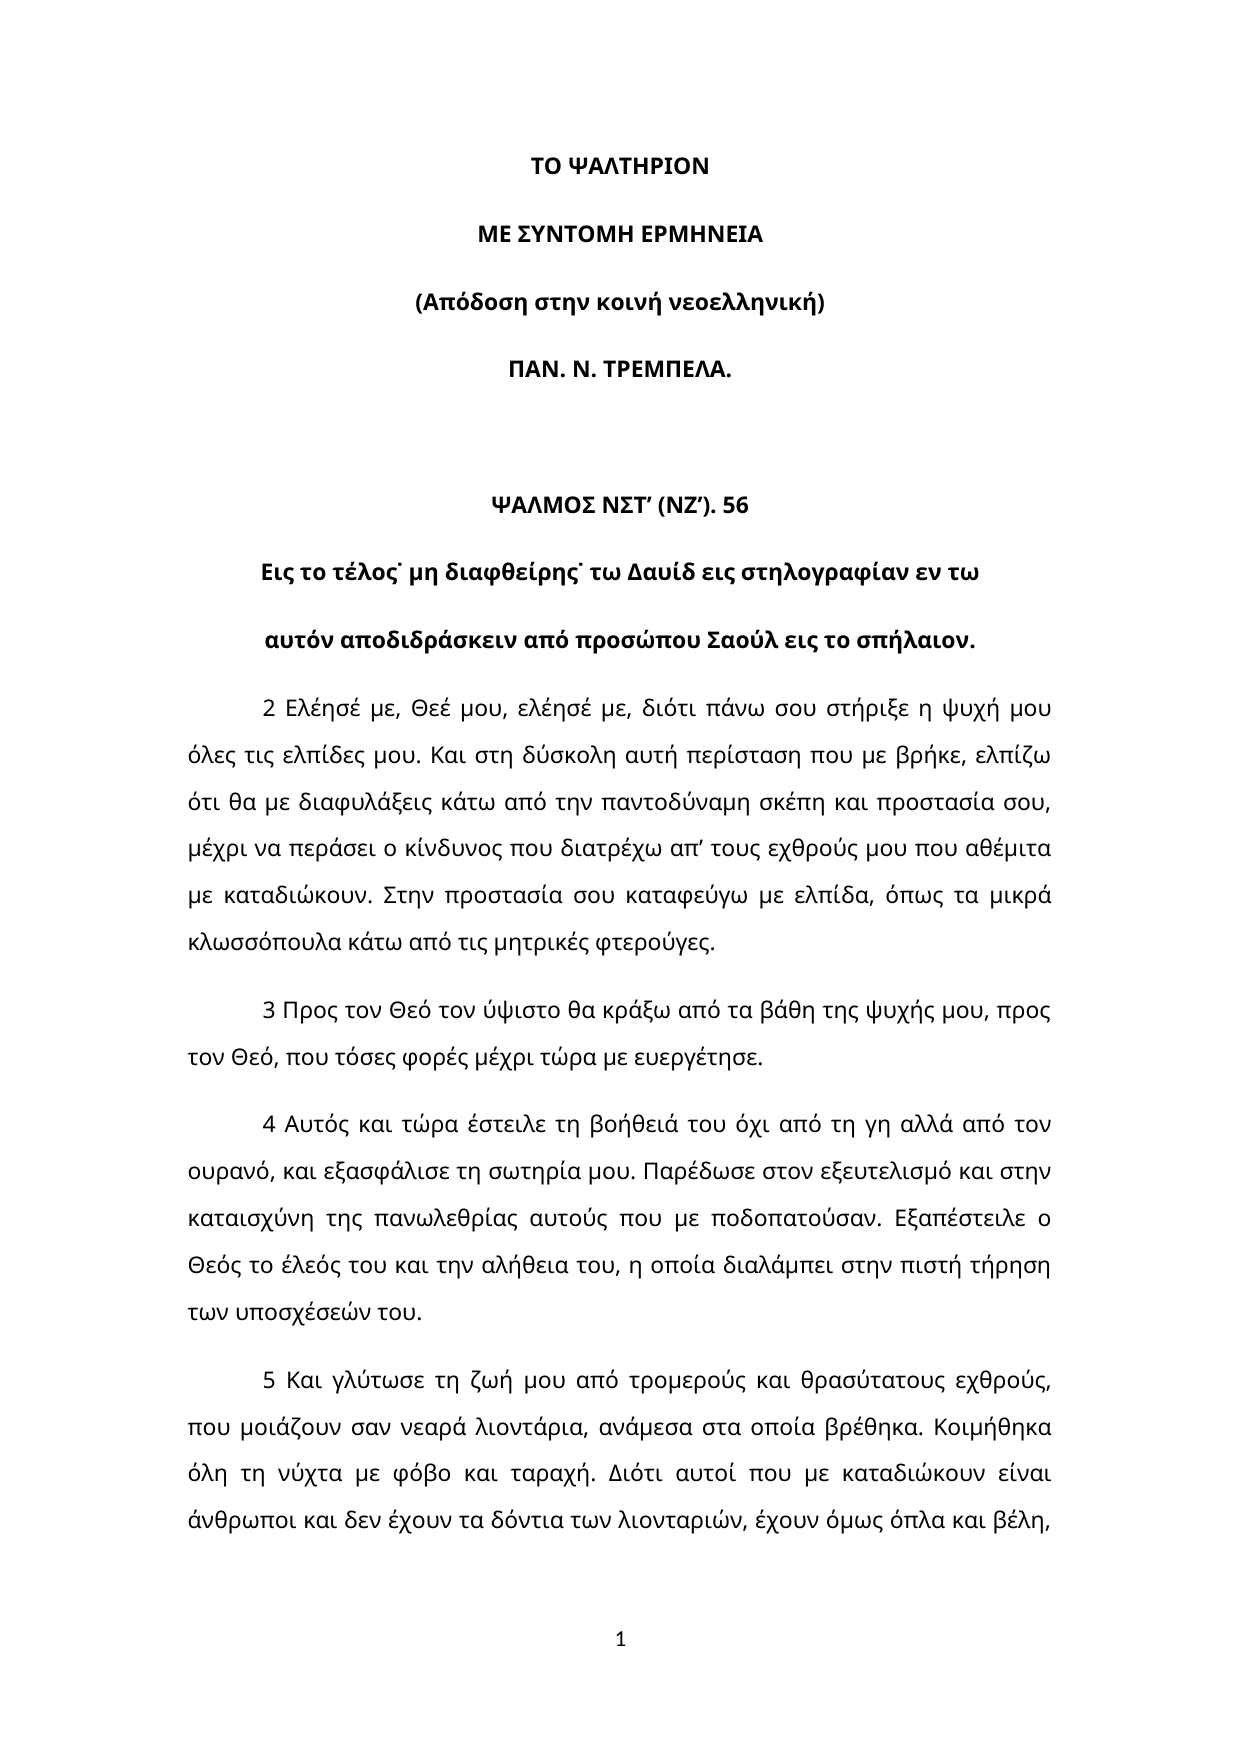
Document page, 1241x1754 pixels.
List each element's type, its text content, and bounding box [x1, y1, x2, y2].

text 3 Προς τον Θεό τον ύψιστο θα κράξω από τα βάθη της ψυχής μου, προς τον Θεό, που τόσες φορές μέχρι τώρα με ευεργέτησε. [187, 994, 1053, 1072]
text (Απόδοση στην κοινή νεοελληνική) [187, 285, 1053, 317]
text αυτόν αποδιδράσκειν από προσώπου Σαούλ εις το σπήλαιον. [187, 624, 1053, 655]
text 2 Ελέησέ με, Θεέ μου, ελέησέ με, διότι πάνω σου στήριξε η ψυχή μου όλες τις ελπίδες μου. Και στη δύσκολη αυτή περίσταση που με βρήκε, ελπίζω ότι θα με διαφυλάξεις κάτω από την παντοδύναμη σκέπη και προστασία σου, μέχρι να περάσει ο κίνδυνος που διατρέχω απ’ τους εχθρούς μου που αθέμιτα με καταδιώκουν. Στην προστασία σου καταφεύγω με ελπίδα, όπως τα μικρά κλωσσόπουλα κάτω από τις μητρικές φτερούγες. [187, 692, 1053, 957]
text Εις το τέλος˙ μη διαφθείρης˙ τω Δαυίδ εις στηλογραφίαν εν τω [187, 556, 1053, 587]
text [187, 1363, 1053, 1535]
text ΤΟ ΨΑΛΤΗΡΙΟΝ [187, 150, 1053, 181]
text ΠΑΝ. Ν. ΤΡΕΜΠΕΛΑ. [187, 353, 1053, 384]
text ΜΕ ΣΥΝΤΟΜΗ ΕΡΜΗΝΕΙΑ [187, 218, 1053, 249]
text ΨΑΛΜΟΣ ΝΣΤ’ (ΝΖ’). 56 [187, 488, 1053, 520]
text 4 Αυτός και τώρα έστειλε τη βοήθειά του όχι από τη γη αλλά από τον ουρανό, και εξασφάλισε τη σωτηρία μου. Παρέδωσε στον εξευτελισμό και στην καταισχύνη της πανωλεθρίας αυτούς που με ποδοπατούσαν. Εξαπέστειλε ο Θεός το έλεός του και την αλήθεια του, η οποία διαλάμπει στην πιστή τήρηση των υποσχέσεών του. [187, 1108, 1053, 1327]
